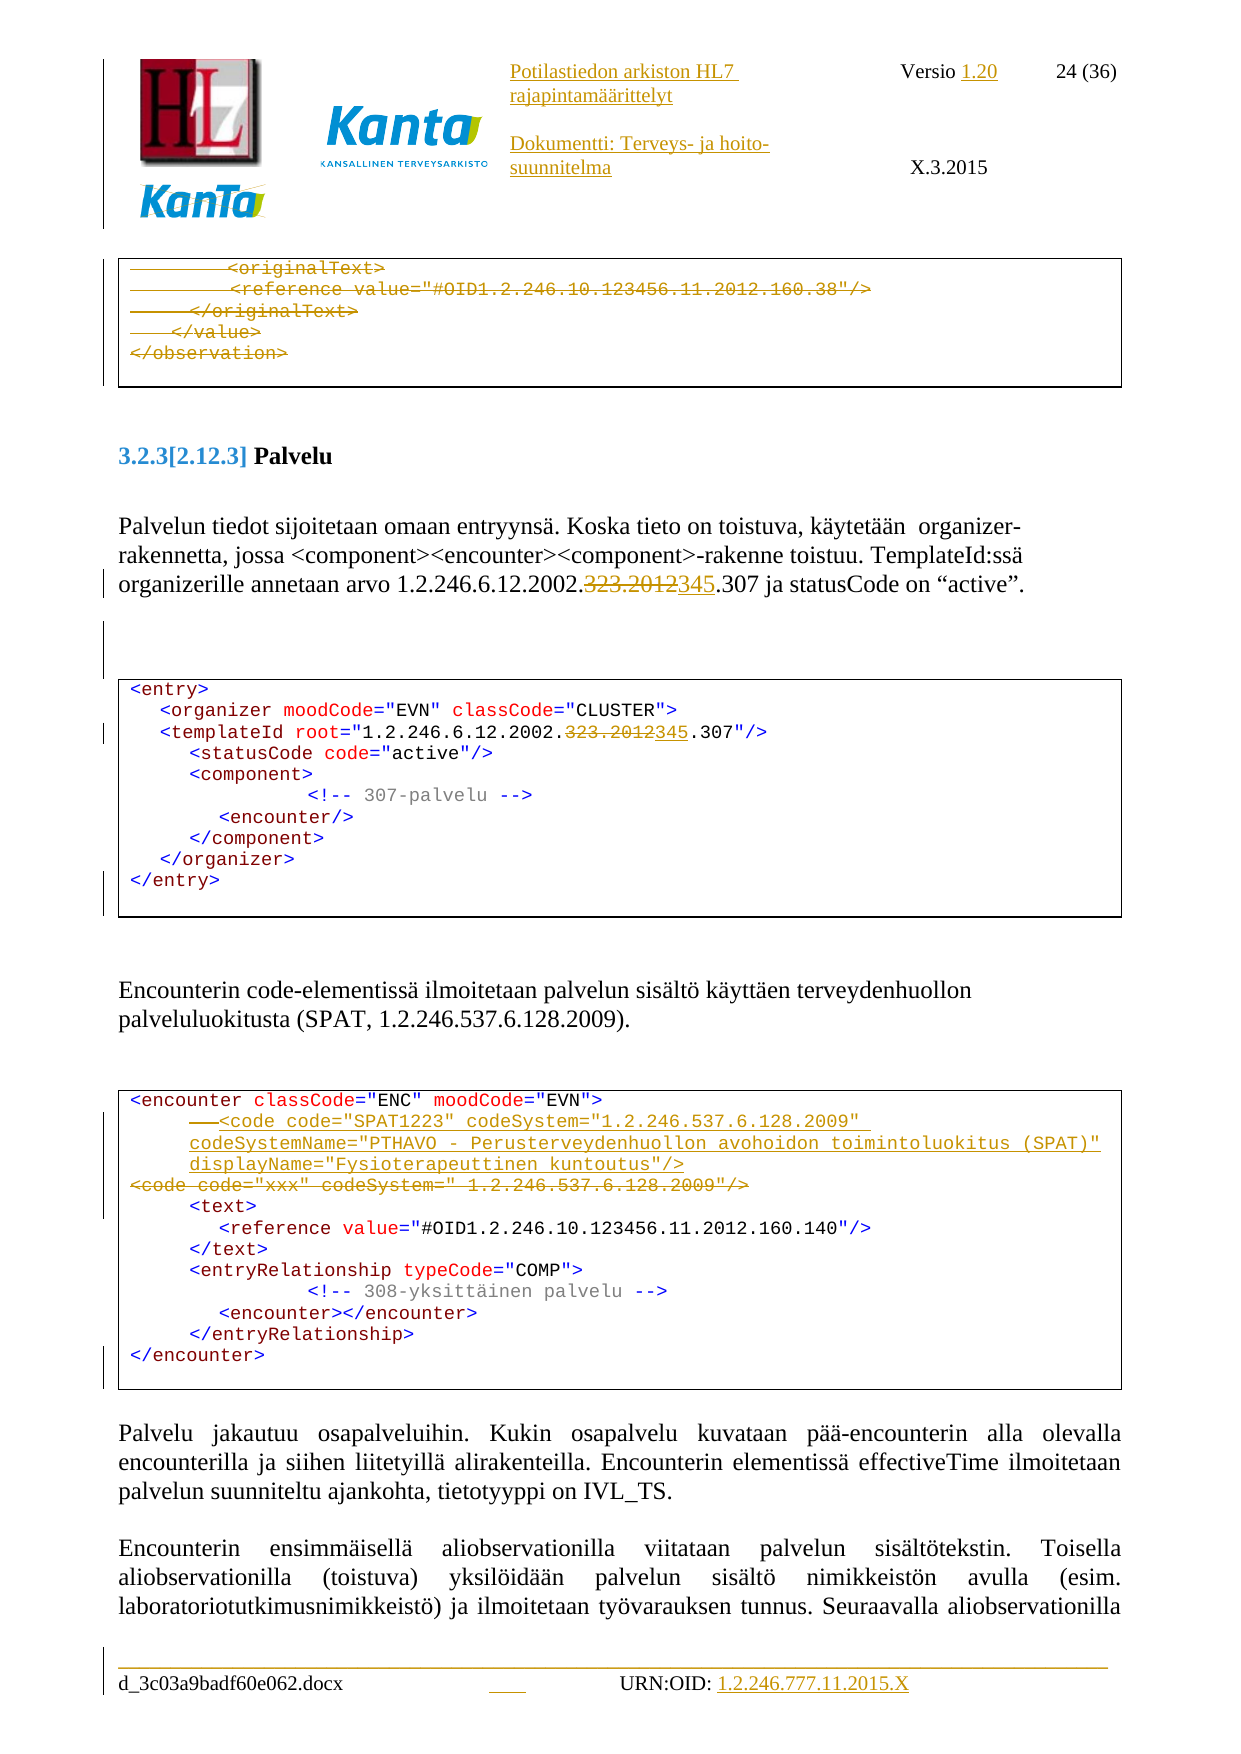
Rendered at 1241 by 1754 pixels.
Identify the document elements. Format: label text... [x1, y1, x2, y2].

text Encounterin code-elementissä ilmoitetaan palvelun sisältö käyttäen terveydenhuollon palveluluokitusta (SPAT, 1.2.246.537.6.128.2009). [118, 975, 1122, 1032]
table_header <entry> <organizer moodCode="EVN" classCode="CLUSTER"> <templateId root="1.2.246.6.12.2002..307"/> <statusCode code="active"/> <component> <!-- 307-palvelu --> <encounter/> </component> </organizer> </entry> [119, 680, 1121, 916]
picture [341, 106, 352, 119]
picture [320, 106, 488, 167]
subtitle Palvelu [118, 441, 1122, 470]
table_header [119, 259, 1121, 386]
table_header <encounter classCode="ENC" moodCode="EVN"> <text> <reference value="#OID1.2.246.10.123456.11.2012.160.140"/> </text> <entryRelationship typeCode="COMP"> <!-- 308-yksittäinen palvelu --> <encounter></encounter> </entryRelationship> </encounter> [119, 1091, 1121, 1388]
text Palvelu jakautuu osapalveluihin. Kukin osapalvelu kuvataan pää-encounterin alla olevalla encounterilla ja siihen liitetyillä alirakenteilla. Encounterin elementissä effectiveTime ilmoitetaan palvelun suunniteltu ajankohta, tietotyyppi on IVL_TS. [118, 1418, 1122, 1504]
text Palvelun tiedot sijoitetaan omaan entryynsä. Koska tieto on toistuva, käytetään organizer-rakennetta, jossa <component><encounter><component>-rakenne toistuu. TemplateId:ssä organizerille annetaan arvo 1.2.246.6.12.2002..307 ja statusCode on “active”. [118, 511, 1122, 597]
picture [140, 59, 263, 167]
